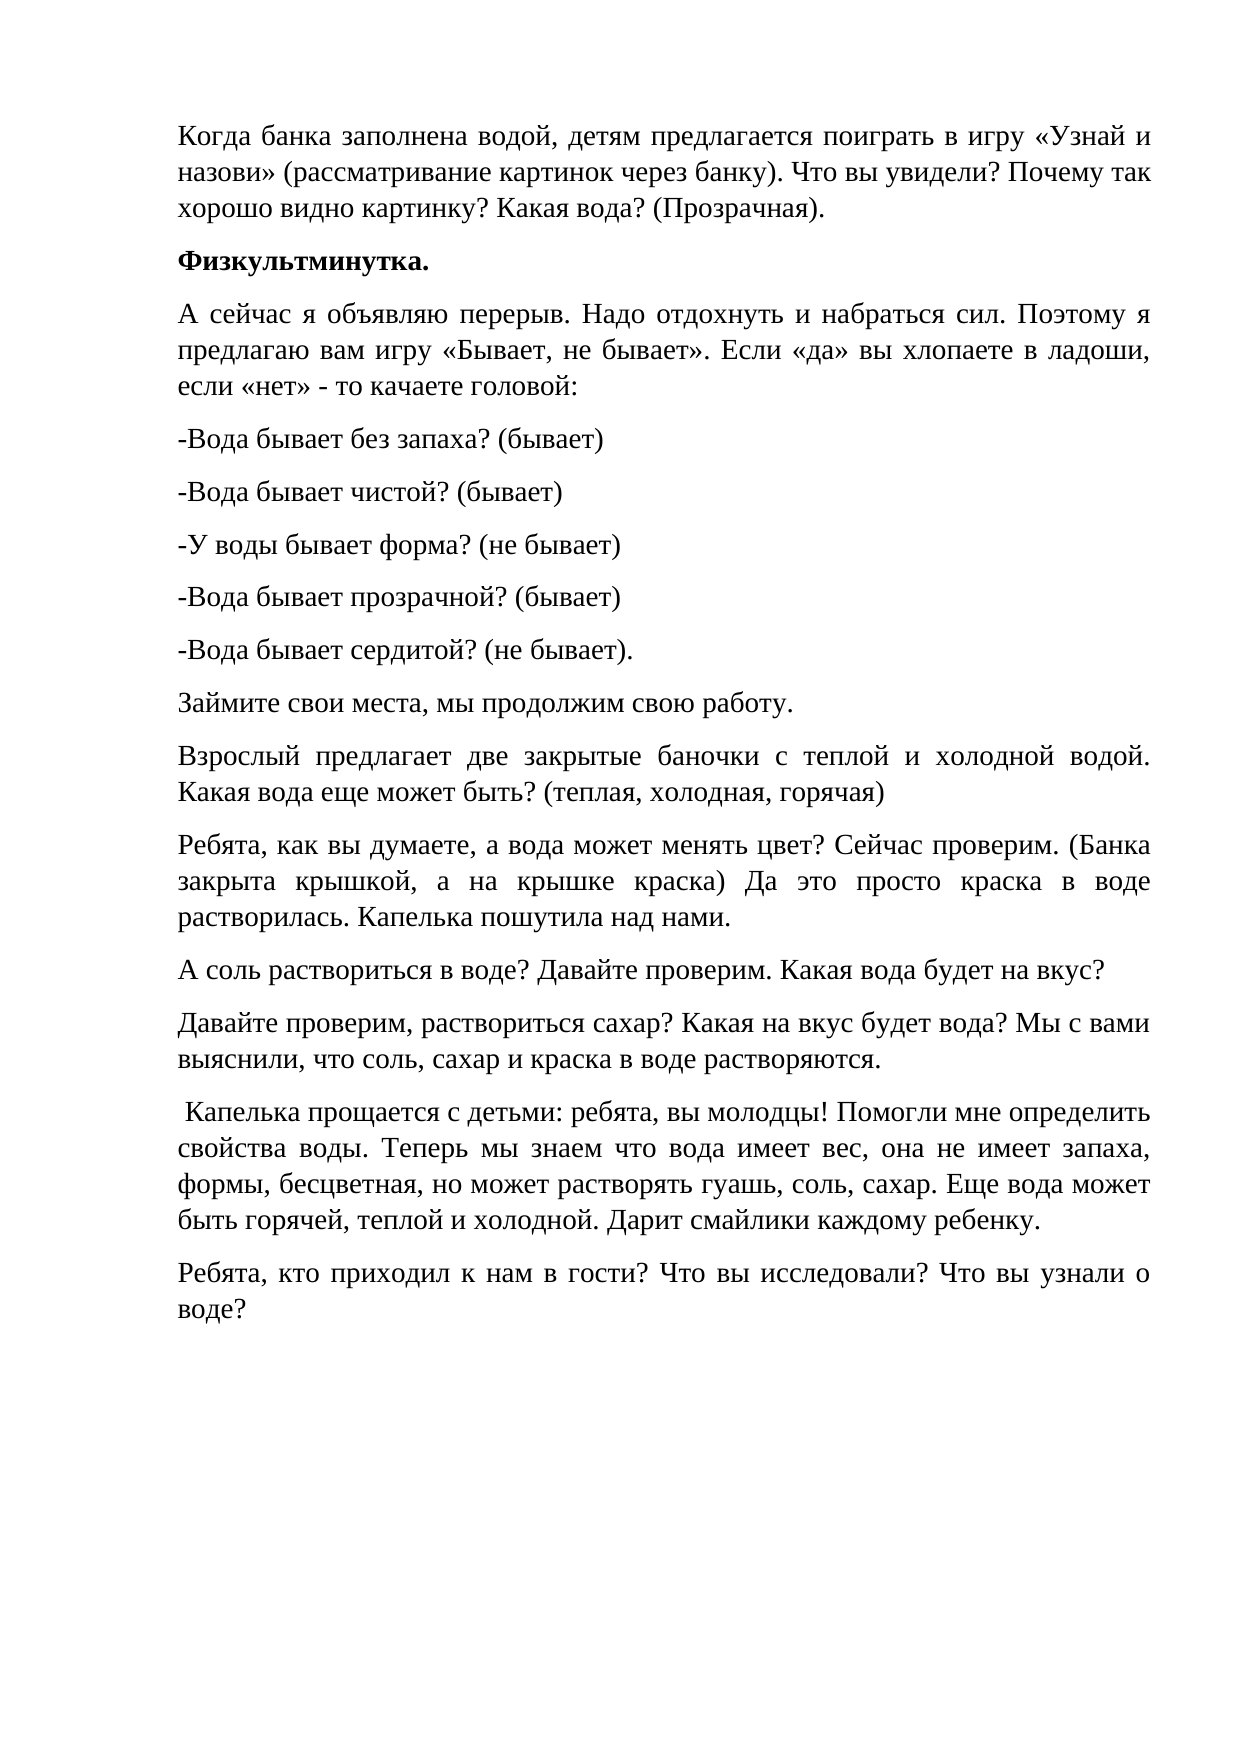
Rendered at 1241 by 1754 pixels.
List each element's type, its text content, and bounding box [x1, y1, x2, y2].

text -Вода бывает сердитой? (не бывает). [177, 632, 1152, 666]
text Ребята, как вы думаете, а вода может менять цвет? Сейчас проверим. (Банка закрыта крышкой, а на крышке краска) Да это просто краска в воде растворилась. Капелька пошутила над нами. [177, 827, 1152, 933]
text Ребята, кто приходил к нам в гости? Что вы исследовали? Что вы узнали о воде? [177, 1255, 1152, 1325]
text Займите свои места, мы продолжим свою работу. [177, 685, 1152, 719]
text Давайте проверим, раствориться сахар? Какая на вкус будет вода? Мы с вами выяснили, что соль, сахар и краска в воде растворяются. [177, 1005, 1152, 1074]
text А соль раствориться в воде? Давайте проверим. Какая вода будет на вкус? [177, 952, 1152, 986]
text Когда банка заполнена водой, детям предлагается поиграть в игру «Узнай и назови» (рассматривание картинок через банку). Что вы увидели? Почему так хорошо видно картинку? Какая вода? (Прозрачная). [177, 118, 1152, 224]
text -Вода бывает прозрачной? (бывает) [177, 579, 1152, 613]
text -У воды бывает форма? (не бывает) [177, 527, 1152, 560]
text А сейчас я объявляю перерыв. Надо отдохнуть и набраться сил. Поэтому я предлагаю вам игру «Бывает, не бывает». Если «да» вы хлопаете в ладоши, если «нет» - то качаете головой: [177, 296, 1152, 402]
text -Вода бывает без запаха? (бывает) [177, 421, 1152, 455]
text Капелька прощается с детьми: ребята, вы молодцы! Помогли мне определить свойства воды. Теперь мы знаем что вода имеет вес, она не имеет запаха, формы, бесцветная, но может растворять гуашь, соль, сахар. Еще вода может быть горячей, теплой и холодной. Дарит смайлики каждому ребенку. [177, 1094, 1152, 1236]
text Взрослый предлагает две закрытые баночки с теплой и холодной водой. Какая вода еще может быть? (теплая, холодная, горячая) [177, 738, 1152, 808]
text -Вода бывает чистой? (бывает) [177, 474, 1152, 507]
text Физкультминутка. [177, 243, 1152, 277]
